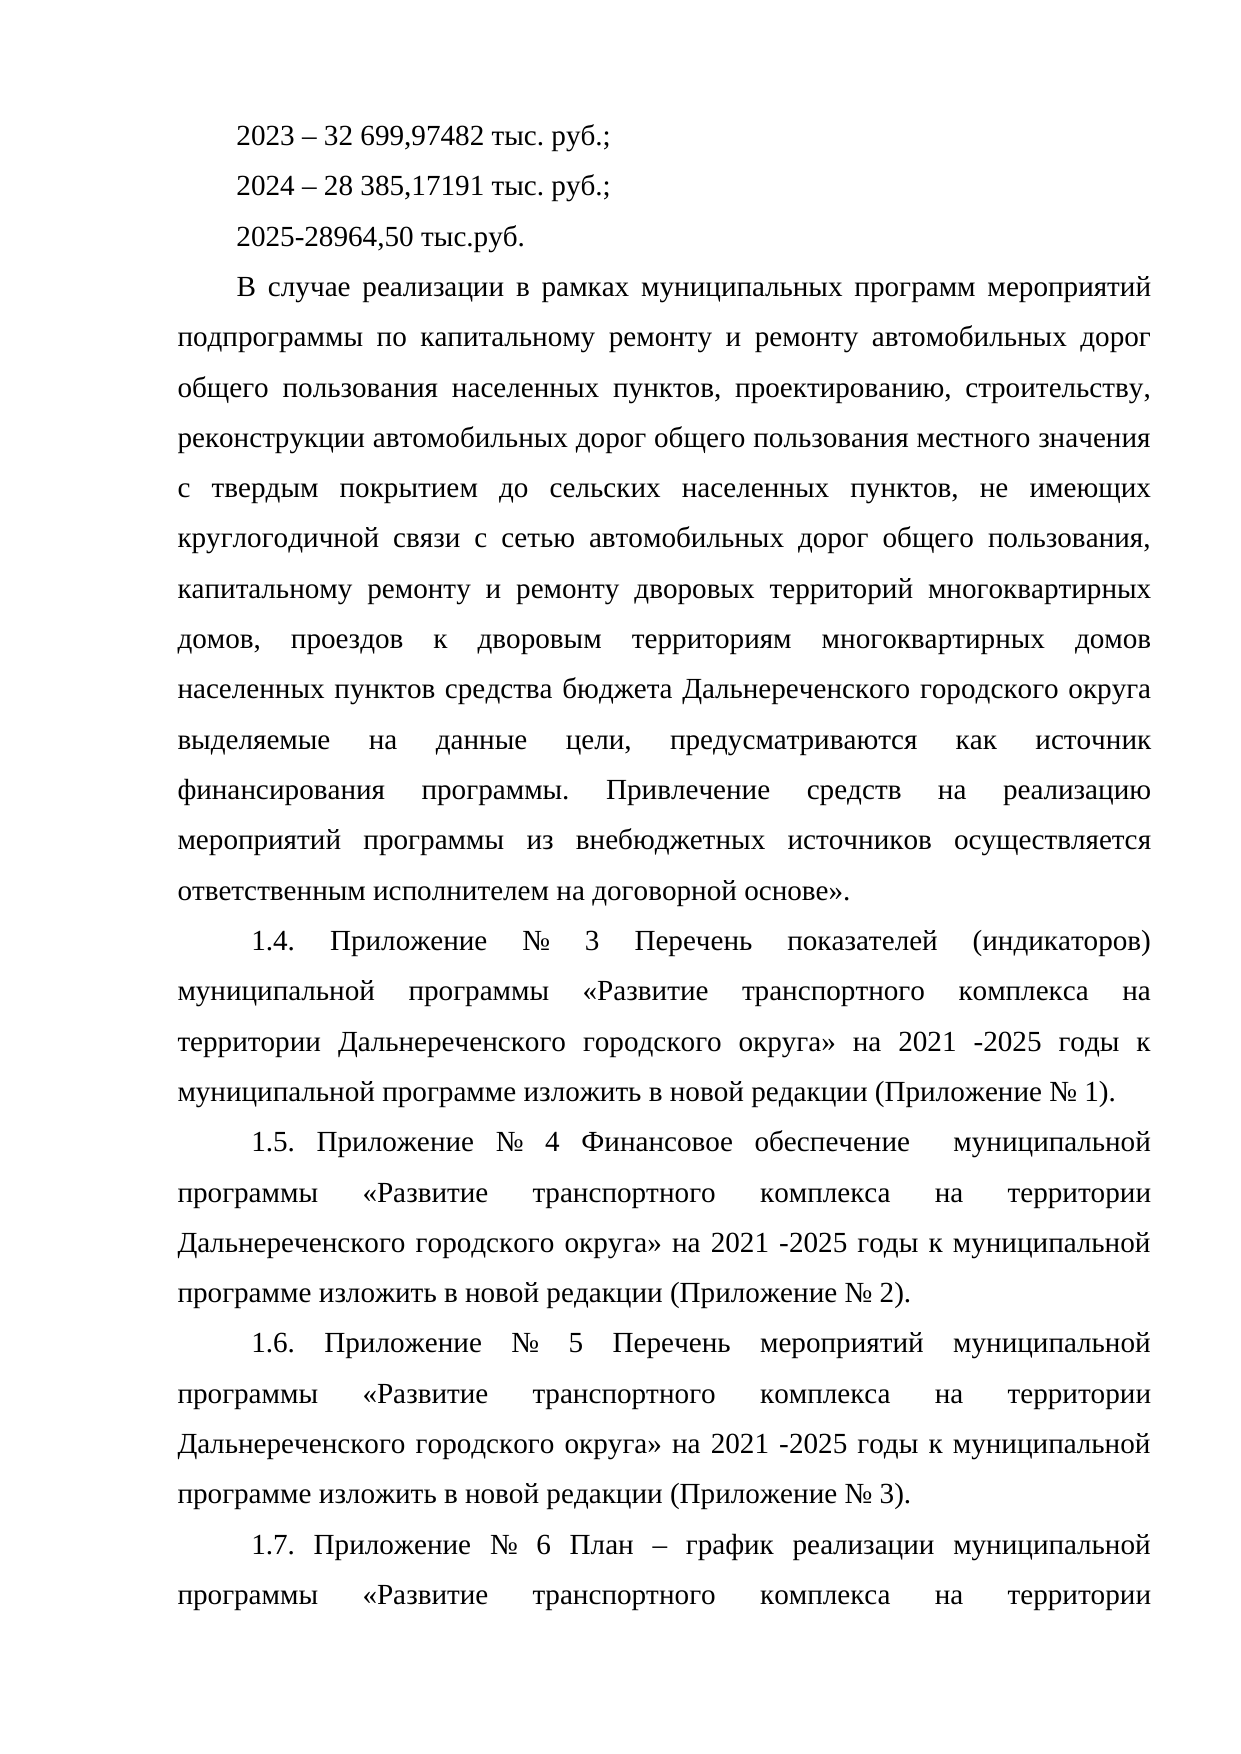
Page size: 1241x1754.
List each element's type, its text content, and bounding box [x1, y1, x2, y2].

text 2024 – 28 385,17191 тыс. руб.; [236, 168, 1152, 202]
text 1.6. Приложение № 5 Перечень мероприятий муниципальной программы «Развитие транспортного комплекса на территории Дальнереченского городского округа» на 2021 -2025 годы к муниципальной программе изложить в новой редакции (Приложение № 3). [177, 1326, 1152, 1510]
text 2023 – 32 699,97482 тыс. руб.; [236, 118, 1152, 152]
text 2025-28964,50 тыс.руб. [236, 219, 1152, 252]
text 1.4. Приложение № 3 Перечень показателей (индикаторов) муниципальной программы «Развитие транспортного комплекса на территории Дальнереченского городского округа» на 2021 -2025 годы к муниципальной программе изложить в новой редакции (Приложение № 1). [177, 923, 1152, 1108]
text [177, 1527, 1152, 1611]
text 1.5. Приложение № 4 Финансовое обеспечение муниципальной программы «Развитие транспортного комплекса на территории Дальнереченского городского округа» на 2021 -2025 годы к муниципальной программе изложить в новой редакции (Приложение № 2). [177, 1124, 1152, 1309]
text В случае реализации в рамках муниципальных программ мероприятий подпрограммы по капитальному ремонту и ремонту автомобильных дорог общего пользования населенных пунктов, проектированию, строительству, реконструкции автомобильных дорог общего пользования местного значения с твердым покрытием до сельских населенных пунктов, не имеющих круглогодичной связи с сетью автомобильных дорог общего пользования, капитальному ремонту и ремонту дворовых территорий многоквартирных домов, проездов к дворовым территориям многоквартирных домов населенных пунктов средства бюджета Дальнереченского городского округа выделяемые на данные цели, предусматриваются как источник финансирования программы. Привлечение средств на реализацию мероприятий программы из внебюджетных источников осуществляется ответственным исполнителем на договорной основе». [177, 269, 1152, 906]
